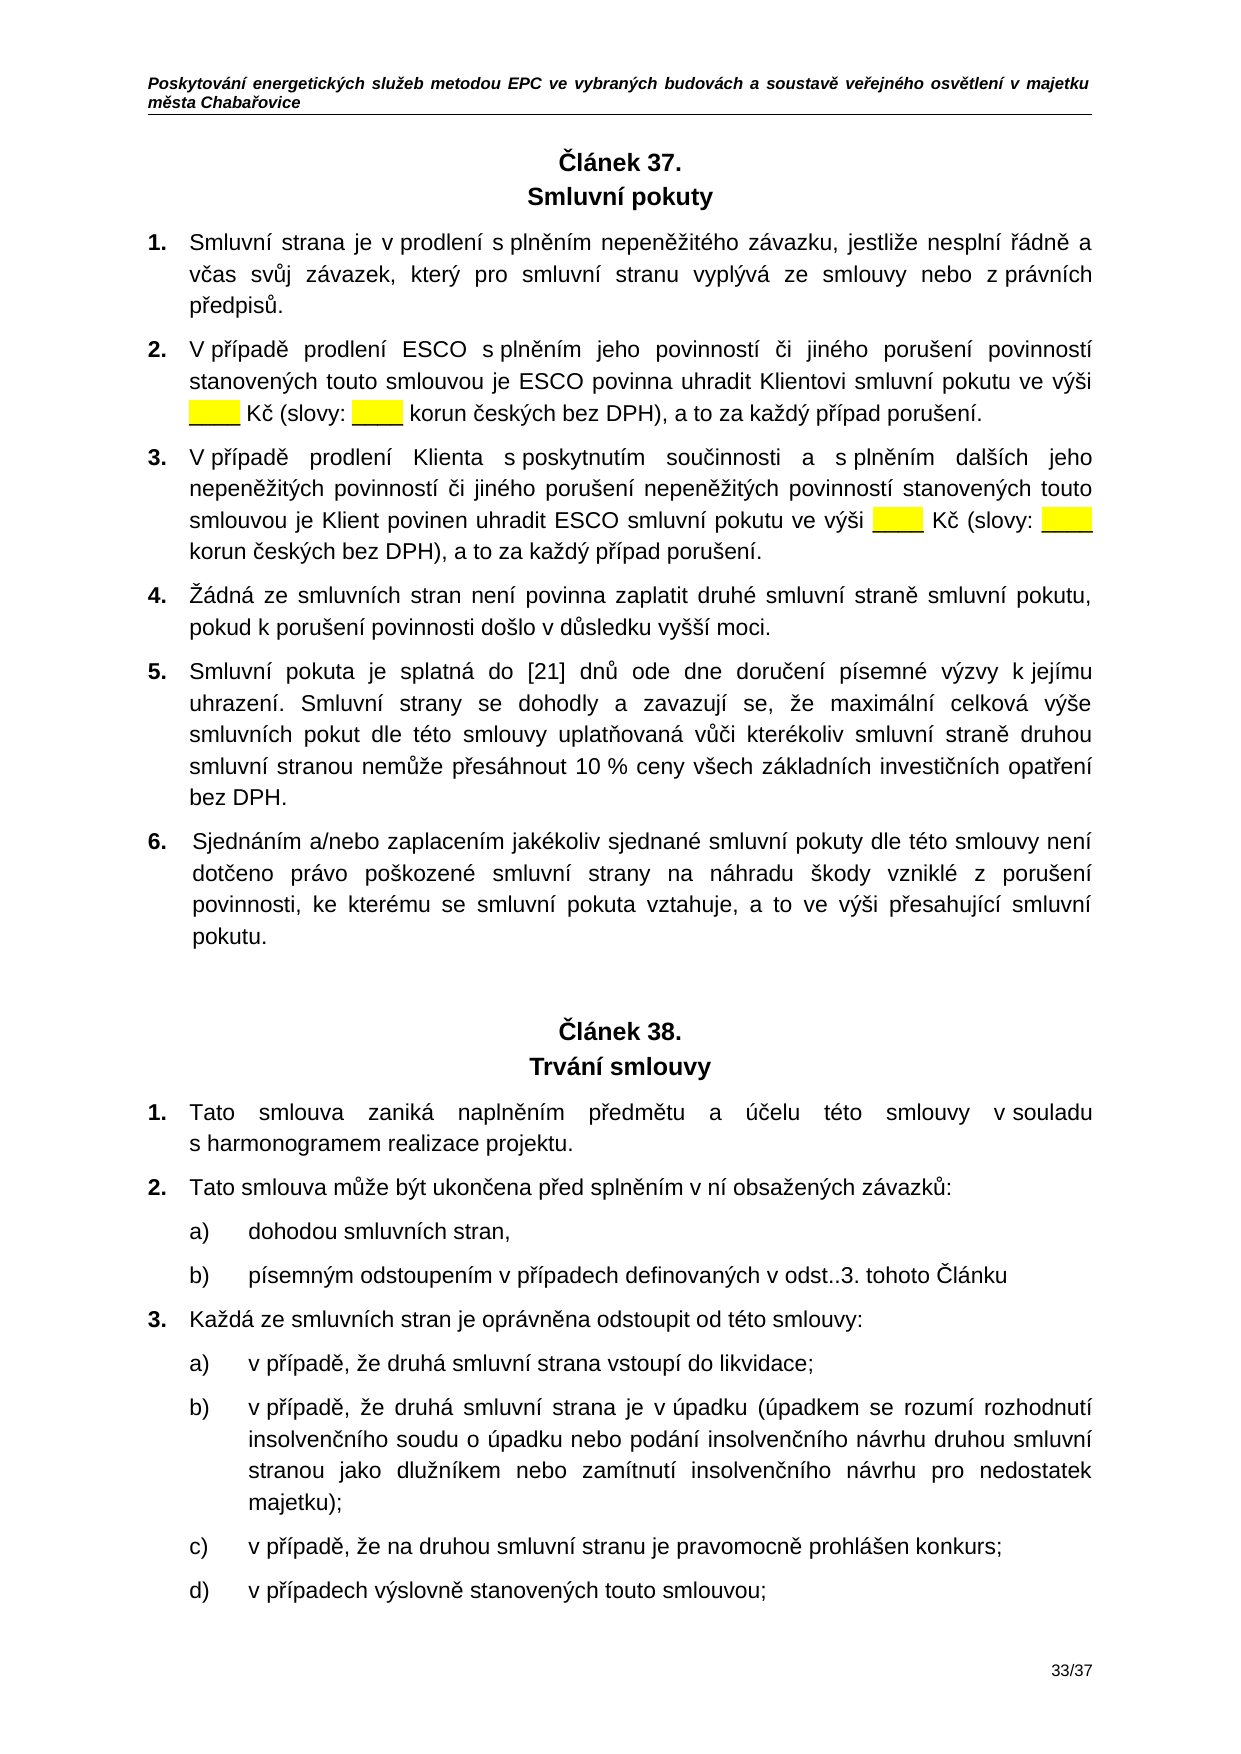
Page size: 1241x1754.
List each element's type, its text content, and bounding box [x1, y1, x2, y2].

subtitle v případě, že druhá smluvní strana je v úpadku (úpadkem se rozumí rozhodnutí insolvenčního soudu o úpadku nebo podání insolvenčního návrhu druhou smluvní stranou jako dlužníkem nebo zamítnutí insolvenčního návrhu pro nedostatek majetku); [189, 1394, 1092, 1515]
subtitle Smluvní strana je v prodlení s plněním nepeněžitého závazku, jestliže nesplní řádně a včas svůj závazek, který pro smluvní stranu vyplývá ze smlouvy nebo z právních předpisů. [148, 229, 1092, 319]
subtitle Tato smlouva zaniká naplněním předmětu a účelu této smlouvy v souladu s harmonogramem realizace projektu. [148, 1098, 1092, 1156]
subtitle v případě, že druhá smluvní strana vstoupí do likvidace; [189, 1350, 1092, 1377]
subtitle v případě, že na druhou smluvní stranu je pravomocně prohlášen konkurs; [189, 1533, 1092, 1559]
subtitle Každá ze smluvních stran je oprávněna odstoupit od této smlouvy: [148, 1306, 1092, 1333]
subtitle Trvání smlouvy [148, 1017, 1092, 1080]
subtitle V případě prodlení ESCO s plněním jeho povinností či jiného porušení povinností stanovených touto smlouvou je ESCO povinna uhradit Klientovi smluvní pokutu ve výši ____ Kč (slovy: ____ korun českých bez DPH), a to za každý případ porušení. [148, 336, 1092, 426]
subtitle Smluvní pokuty [148, 148, 1092, 211]
subtitle Sjednáním a/nebo zaplacením jakékoliv sjednané smluvní pokuty dle této smlouvy není dotčeno právo poškozené smluvní strany na náhradu škody vzniklé z porušení povinnosti, ke kterému se smluvní pokuta vztahuje, a to ve výši přesahující smluvní pokutu. [148, 828, 1092, 949]
subtitle v případech výslovně stanovených touto smlouvou; [189, 1577, 1092, 1603]
subtitle Žádná ze smluvních stran není povinna zaplatit druhé smluvní straně smluvní pokutu, pokud k porušení povinnosti došlo v důsledku vyšší moci. [148, 582, 1092, 640]
subtitle V případě prodlení Klienta s poskytnutím součinnosti a s plněním dalších jeho nepeněžitých povinností či jiného porušení nepeněžitých povinností stanovených touto smlouvou je Klient povinen uhradit ESCO smluvní pokutu ve výši ____ Kč (slovy: ____ korun českých bez DPH), a to za každý případ porušení. [148, 443, 1092, 564]
subtitle Smluvní pokuta je splatná do [21] dnů ode dne doručení písemné výzvy k jejímu uhrazení. Smluvní strany se dohodly a zavazují se, že maximální celková výše smluvních pokut dle této smlouvy uplatňovaná vůči kterékoliv smluvní straně druhou smluvní stranou nemůže přesáhnout 10 % ceny všech základních investičních opatření bez DPH. [148, 658, 1092, 811]
subtitle Tato smlouva může být ukončena před splněním v ní obsažených závazků: [148, 1174, 1092, 1200]
subtitle písemným odstoupením v případech definovaných v odst..3. tohoto Článku [189, 1262, 1092, 1288]
subtitle dohodou smluvních stran, [189, 1218, 1092, 1244]
